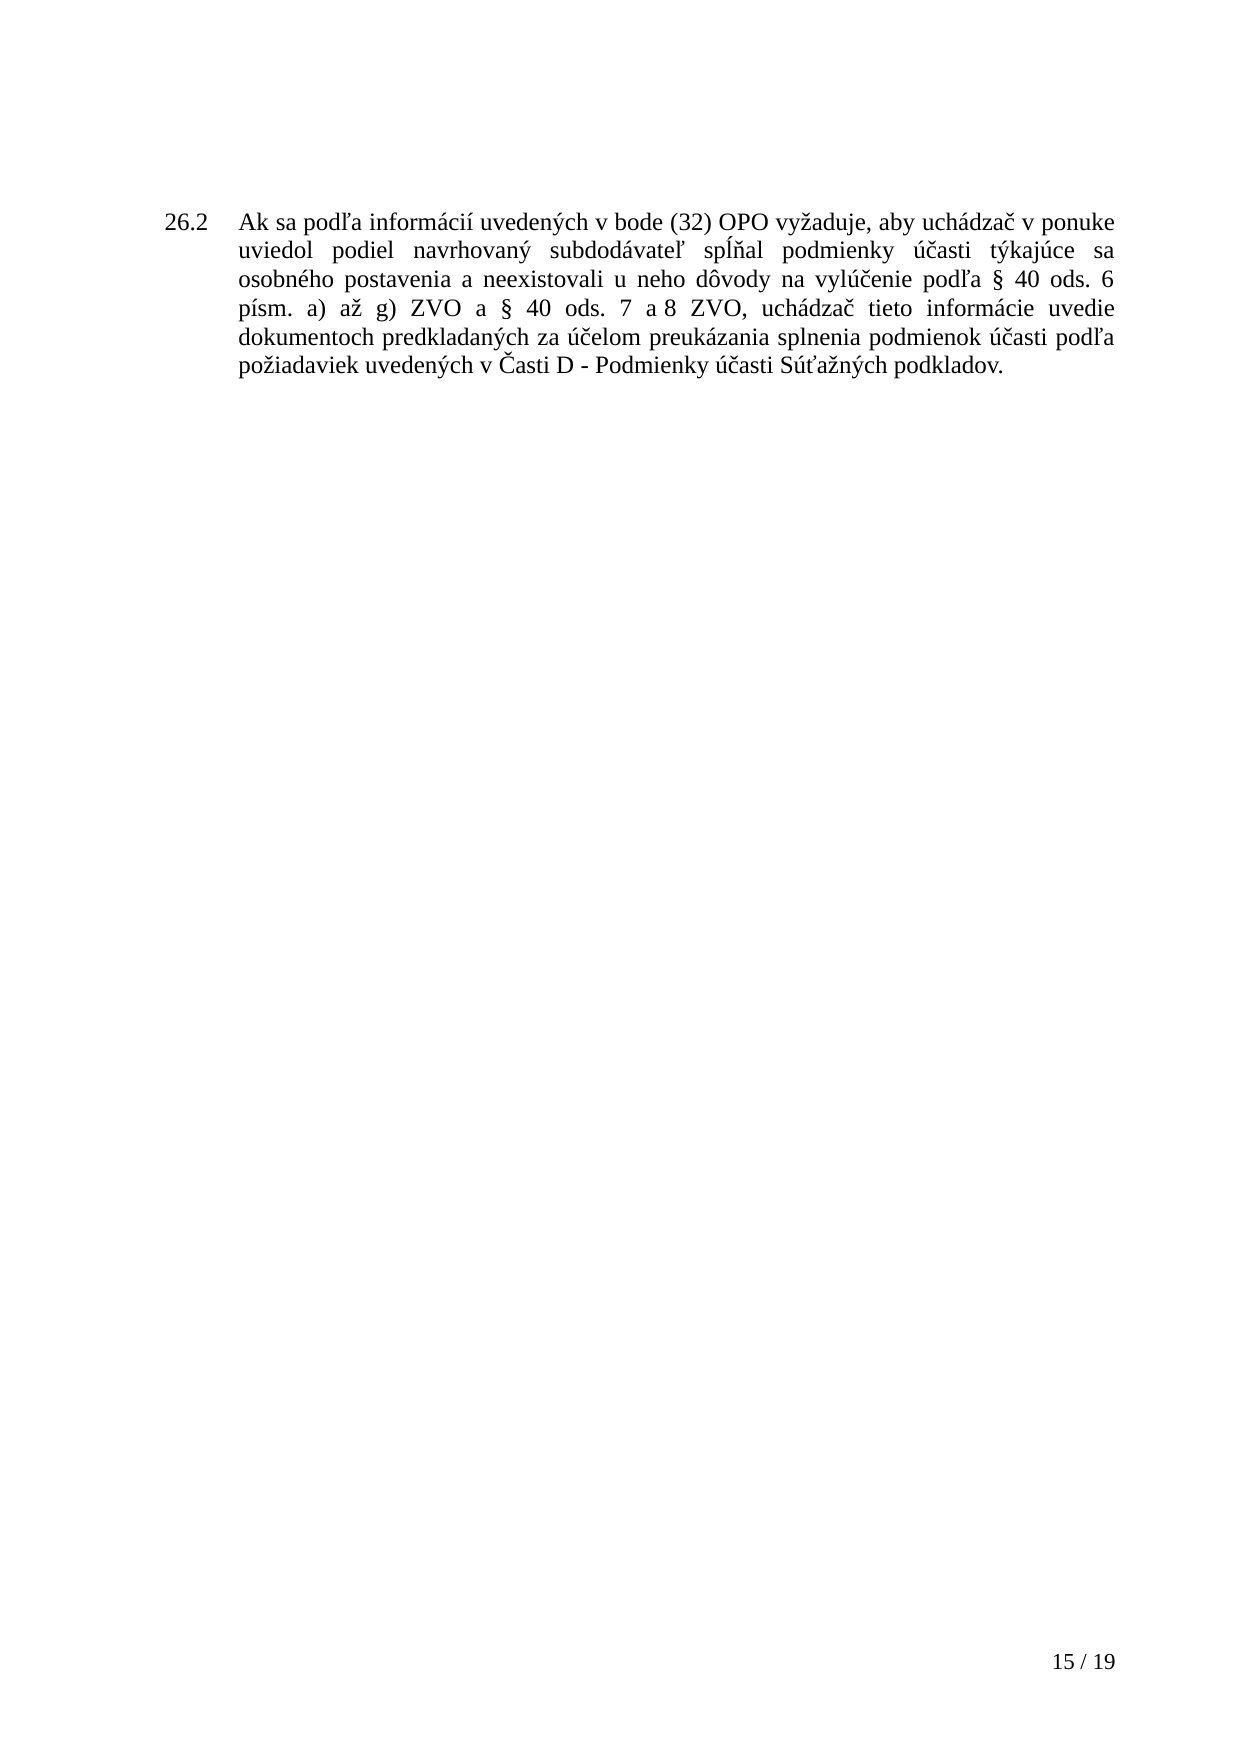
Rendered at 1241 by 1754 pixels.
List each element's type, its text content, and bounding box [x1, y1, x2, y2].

list Ak sa podľa informácií uvedených v bode (32) OPO vyžaduje, aby uchádzač v ponuke uviedol podiel navrhovaný subdodávateľ spĺňal podmienky účasti týkajúce sa osobného postavenia a neexistovali u neho dôvody na vylúčenie podľa § 40 ods. 6 písm. a) až g) ZVO a § 40 ods. 7 a 8 ZVO, uchádzač tieto informácie uvedie dokumentoch predkladaných za účelom preukázania splnenia podmienok účasti podľa požiadaviek uvedených v Časti D - Podmienky účasti Súťažných podkladov. [164, 207, 1115, 379]
